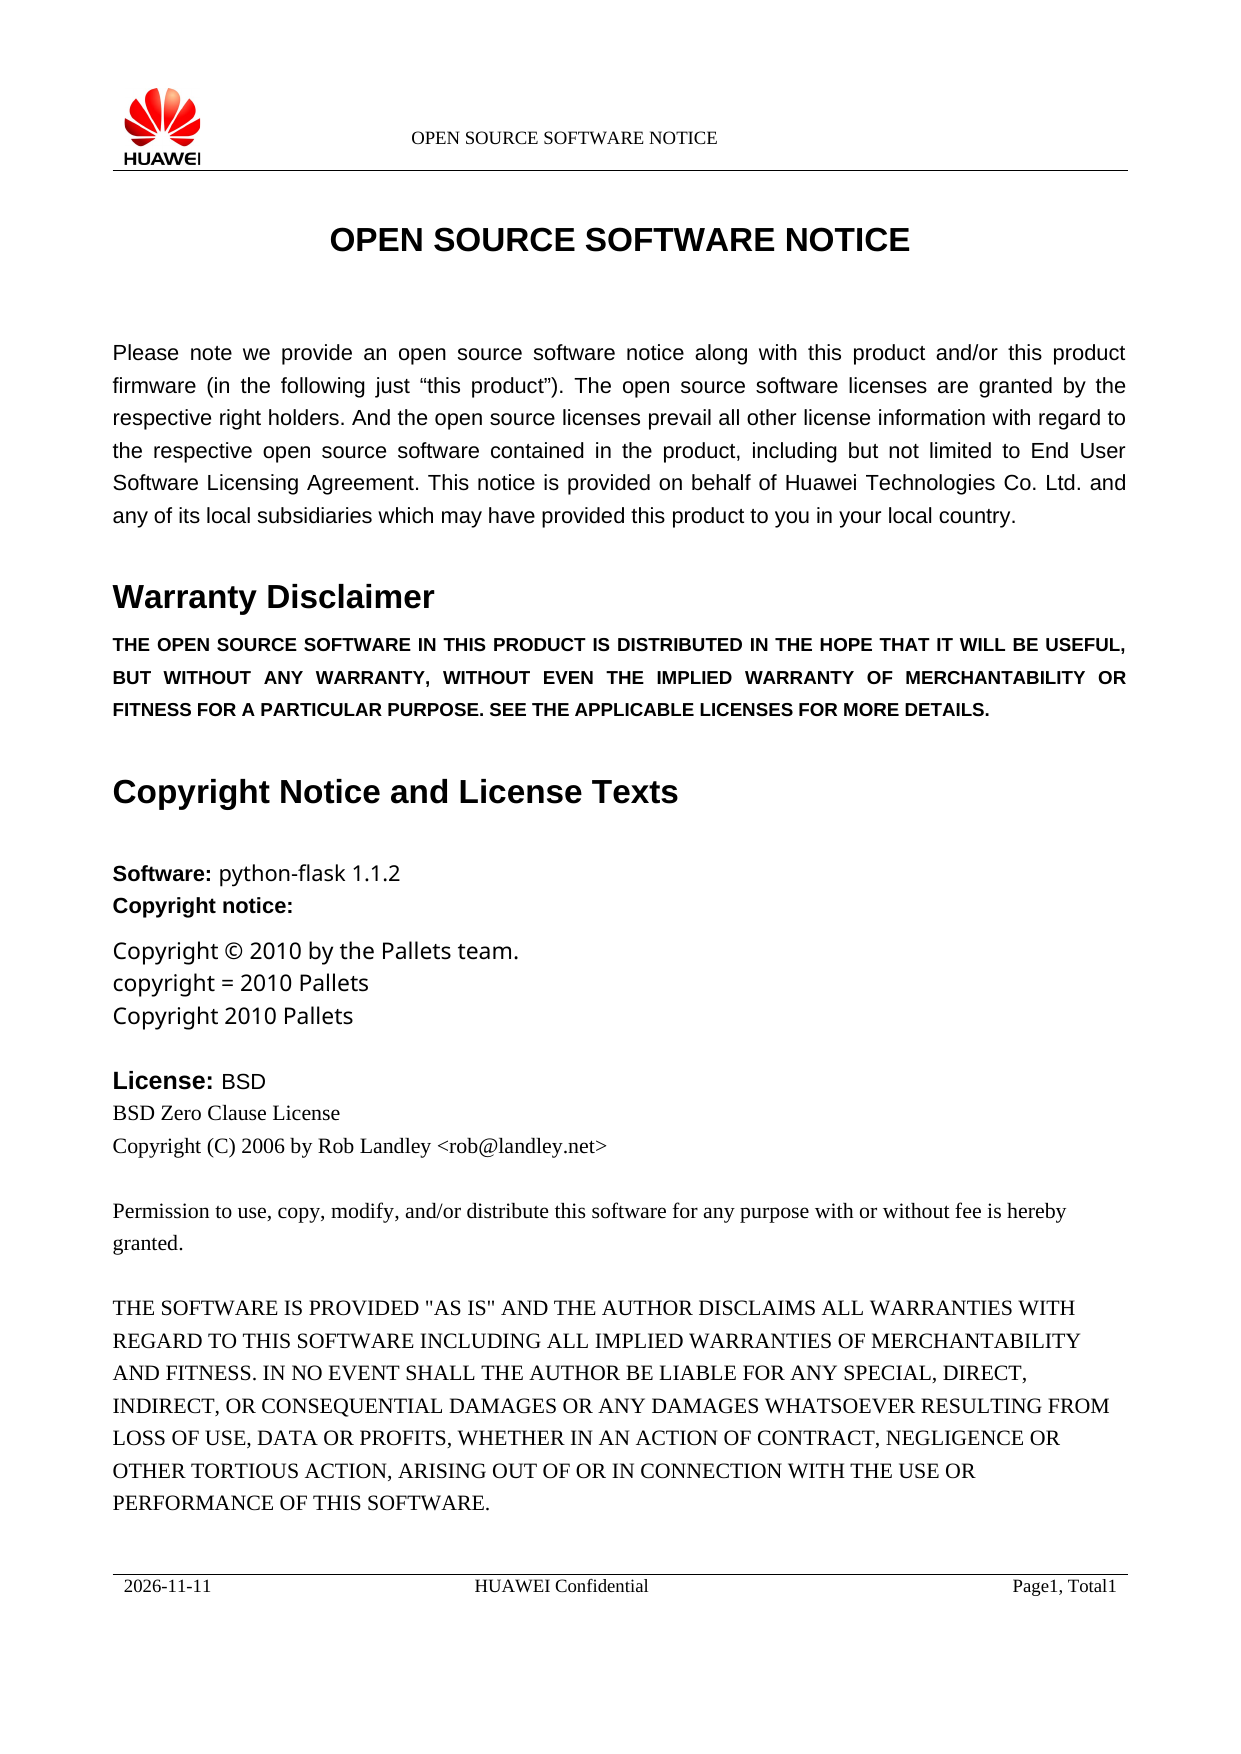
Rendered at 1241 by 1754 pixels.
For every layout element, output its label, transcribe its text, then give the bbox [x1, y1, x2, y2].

text Copyright notice: [112, 889, 1128, 921]
text The open source software in this product is distributed in the hope that it will be useful, but WITHOUT ANY WARRANTY, without even the implied warranty of MERCHANTABILITY or FITNESS FOR A PARTICULAR PURPOSE. See the applicable licenses for more details. [112, 629, 1128, 726]
text Copyright Notice and License Texts [112, 759, 1128, 824]
text BSD Zero Clause License Copyright (C) 2006 by Rob Landley <rob@landley.net> Permission to use, copy, modify, and/or distribute this software for any purpose with or without fee is hereby granted. THE SOFTWARE IS PROVIDED "AS IS" AND THE AUTHOR DISCLAIMS ALL WARRANTIES WITH REGARD TO THIS SOFTWARE INCLUDING ALL IMPLIED WARRANTIES OF MERCHANTABILITY AND FITNESS. IN NO EVENT SHALL THE AUTHOR BE LIABLE FOR ANY SPECIAL, DIRECT, INDIRECT, OR CONSEQUENTIAL DAMAGES OR ANY DAMAGES WHATSOEVER RESULTING FROM LOSS OF USE, DATA OR PROFITS, WHETHER IN AN ACTION OF CONTRACT, NEGLIGENCE OR OTHER TORTIOUS ACTION, ARISING OUT OF OR IN CONNECTION WITH THE USE OR PERFORMANCE OF THIS SOFTWARE. [112, 1096, 1128, 1551]
text License: BSD [112, 1064, 1128, 1096]
text Please note we provide an open source software notice along with this product and/or this product firmware (in the following just “this product”). The open source software licenses are granted by the respective right holders. And the open source licenses prevail all other license information with regard to the respective open source software contained in the product, including but not limited to End User Software Licensing Agreement. This notice is provided on behalf of Huawei Technologies Co. Ltd. and any of its local subsidiaries which may have provided this product to you in your local country. [112, 336, 1128, 531]
text OPEN SOURCE SOFTWARE NOTICE [112, 206, 1128, 271]
picture [124, 88, 201, 165]
text Warranty Disclaimer [112, 564, 1128, 629]
text Copyright © 2010 by the Pallets team. copyright = 2010 Pallets Copyright 2010 Pallets [112, 934, 1128, 1064]
title Software: python-flask 1.1.2 [112, 856, 1128, 889]
